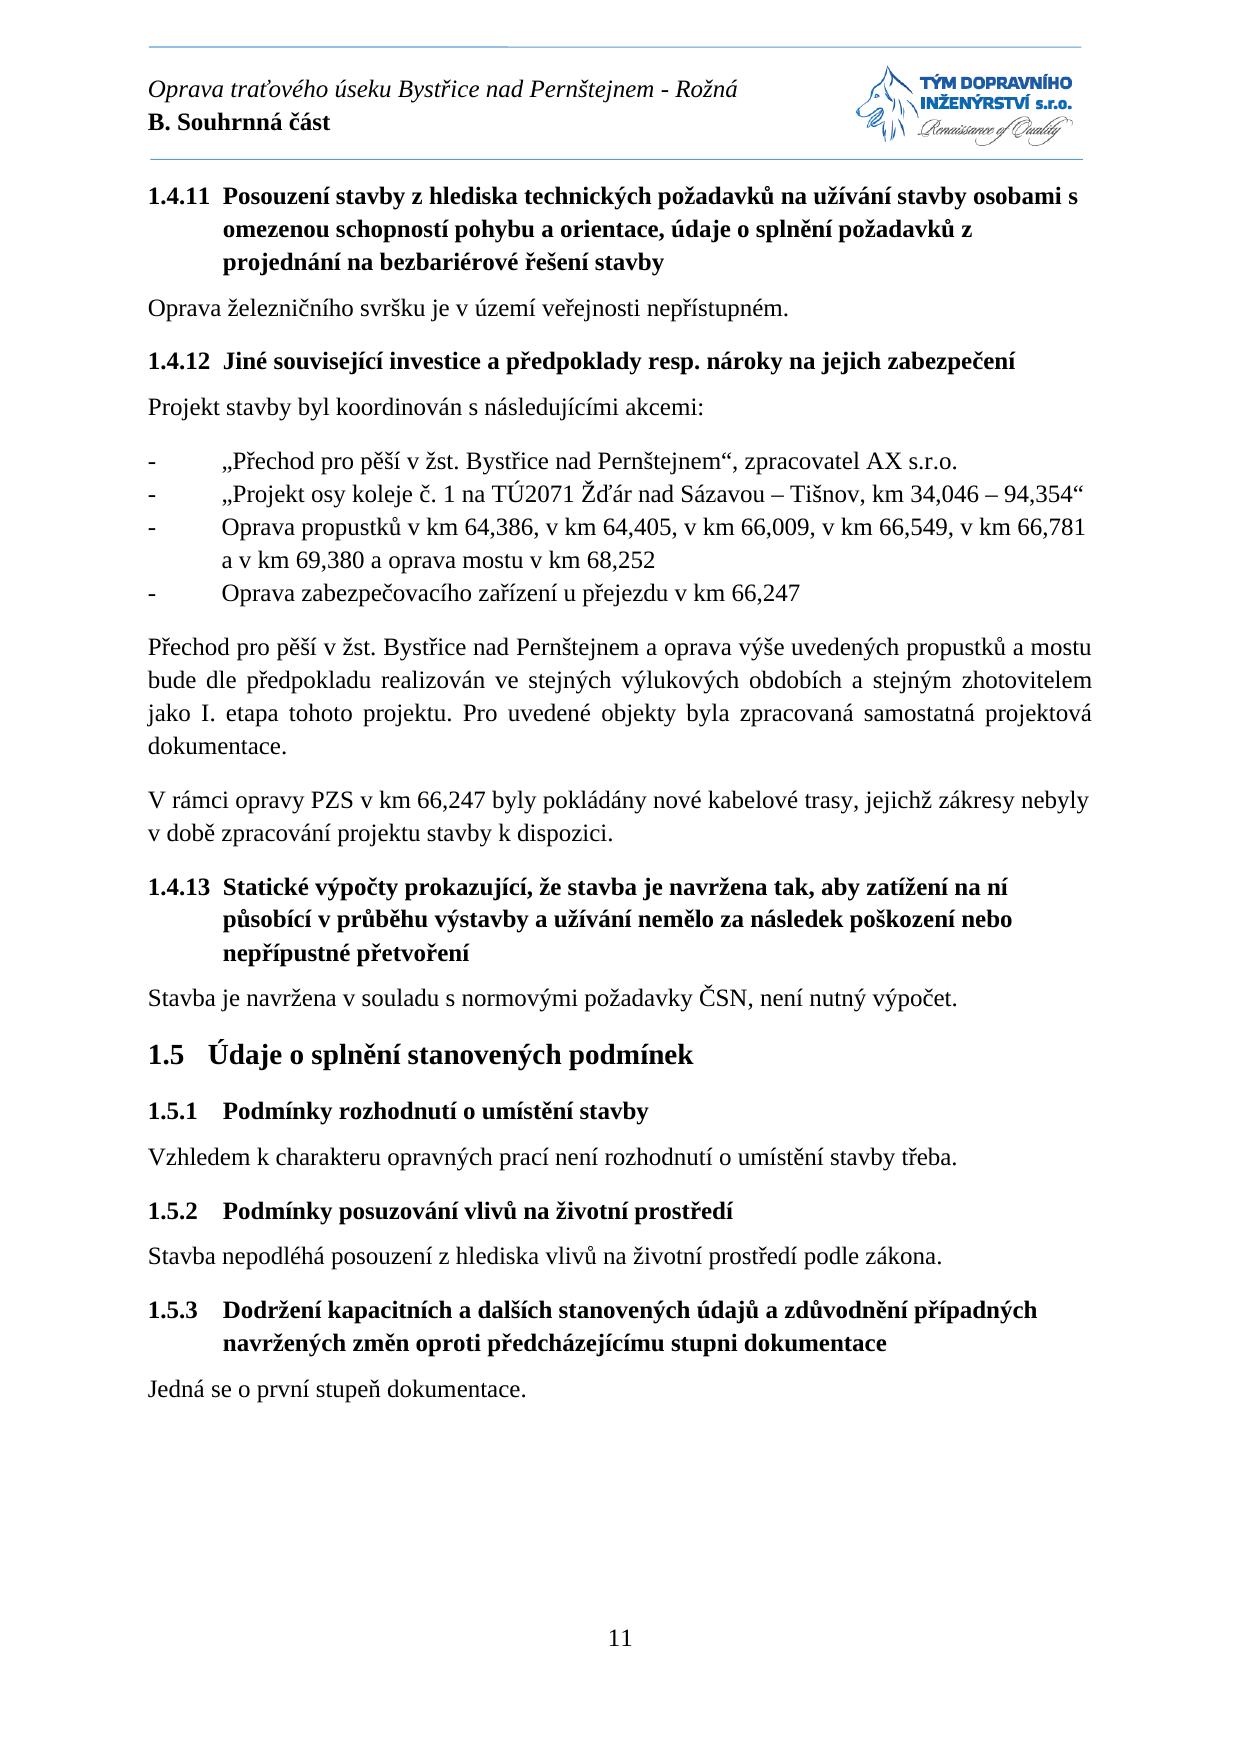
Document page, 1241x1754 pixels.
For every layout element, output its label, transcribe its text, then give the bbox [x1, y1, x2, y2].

text - „Projekt osy koleje č. 1 na TÚ2071 Žďár nad Sázavou – Tišnov, km 34,046 – 94,354“ [148, 479, 1093, 508]
text Stavba nepodléhá posouzení z hlediska vlivů na životní prostředí podle zákona. [148, 1241, 1093, 1270]
text Projekt stavby byl koordinován s následujícími akcemi: [148, 392, 1093, 421]
text Stavba je navržena v souladu s normovými požadavky ČSN, není nutný výpočet. [148, 983, 1093, 1012]
text V rámci opravy PZS v km 66,247 byly pokládány nové kabelové trasy, jejichž zákresy nebyly v době zpracování projektu stavby k dispozici. [148, 785, 1093, 846]
subtitle Dodržení kapacitních a dalších stanovených údajů a zdůvodnění případných navržených změn oproti předcházejícímu stupni dokumentace [148, 1295, 1093, 1357]
text - Oprava zabezpečovacího zařízení u přejezdu v km 66,247 [148, 578, 1093, 607]
text - „Přechod pro pěší v žst. Bystřice nad Pernštejnem“, zpracovatel AX s.r.o. [148, 446, 1093, 474]
subtitle Údaje o splnění stanovených podmínek [148, 1037, 1093, 1071]
text - Oprava propustků v km 64,386, v km 64,405, v km 66,009, v km 66,549, v km 66,781 a v km 69,380 a oprava mostu v km 68,252 [148, 512, 1093, 574]
text Oprava železničního svršku je v území veřejnosti nepřístupném. [148, 293, 1093, 321]
subtitle Podmínky posuzování vlivů na životní prostředí [148, 1196, 1093, 1224]
subtitle Podmínky rozhodnutí o umístění stavby [148, 1096, 1093, 1125]
subtitle Posouzení stavby z hlediska technických požadavků na užívání stavby osobami s omezenou schopností pohybu a orientace, údaje o splnění požadavků z projednání na bezbariérové řešení stavby [148, 181, 1093, 276]
subtitle Statické výpočty prokazující, že stavba je navržena tak, aby zatížení na ní působící v průběhu výstavby a užívání nemělo za následek poškození nebo nepřípustné přetvoření [148, 872, 1093, 966]
text Vzhledem k charakteru opravných prací není rozhodnutí o umístění stavby třeba. [148, 1142, 1093, 1171]
text Přechod pro pěší v žst. Bystřice nad Pernštejnem a oprava výše uvedených propustků a mostu bude dle předpokladu realizován ve stejných výlukových obdobích a stejným zhotovitelem jako I. etapa tohoto projektu. Pro uvedené objekty byla zpracovaná samostatná projektová dokumentace. [148, 632, 1093, 759]
subtitle Jiné související investice a předpoklady resp. nároky na jejich zabezpečení [148, 346, 1093, 375]
text Jedná se o první stupeň dokumentace. [148, 1374, 1093, 1402]
